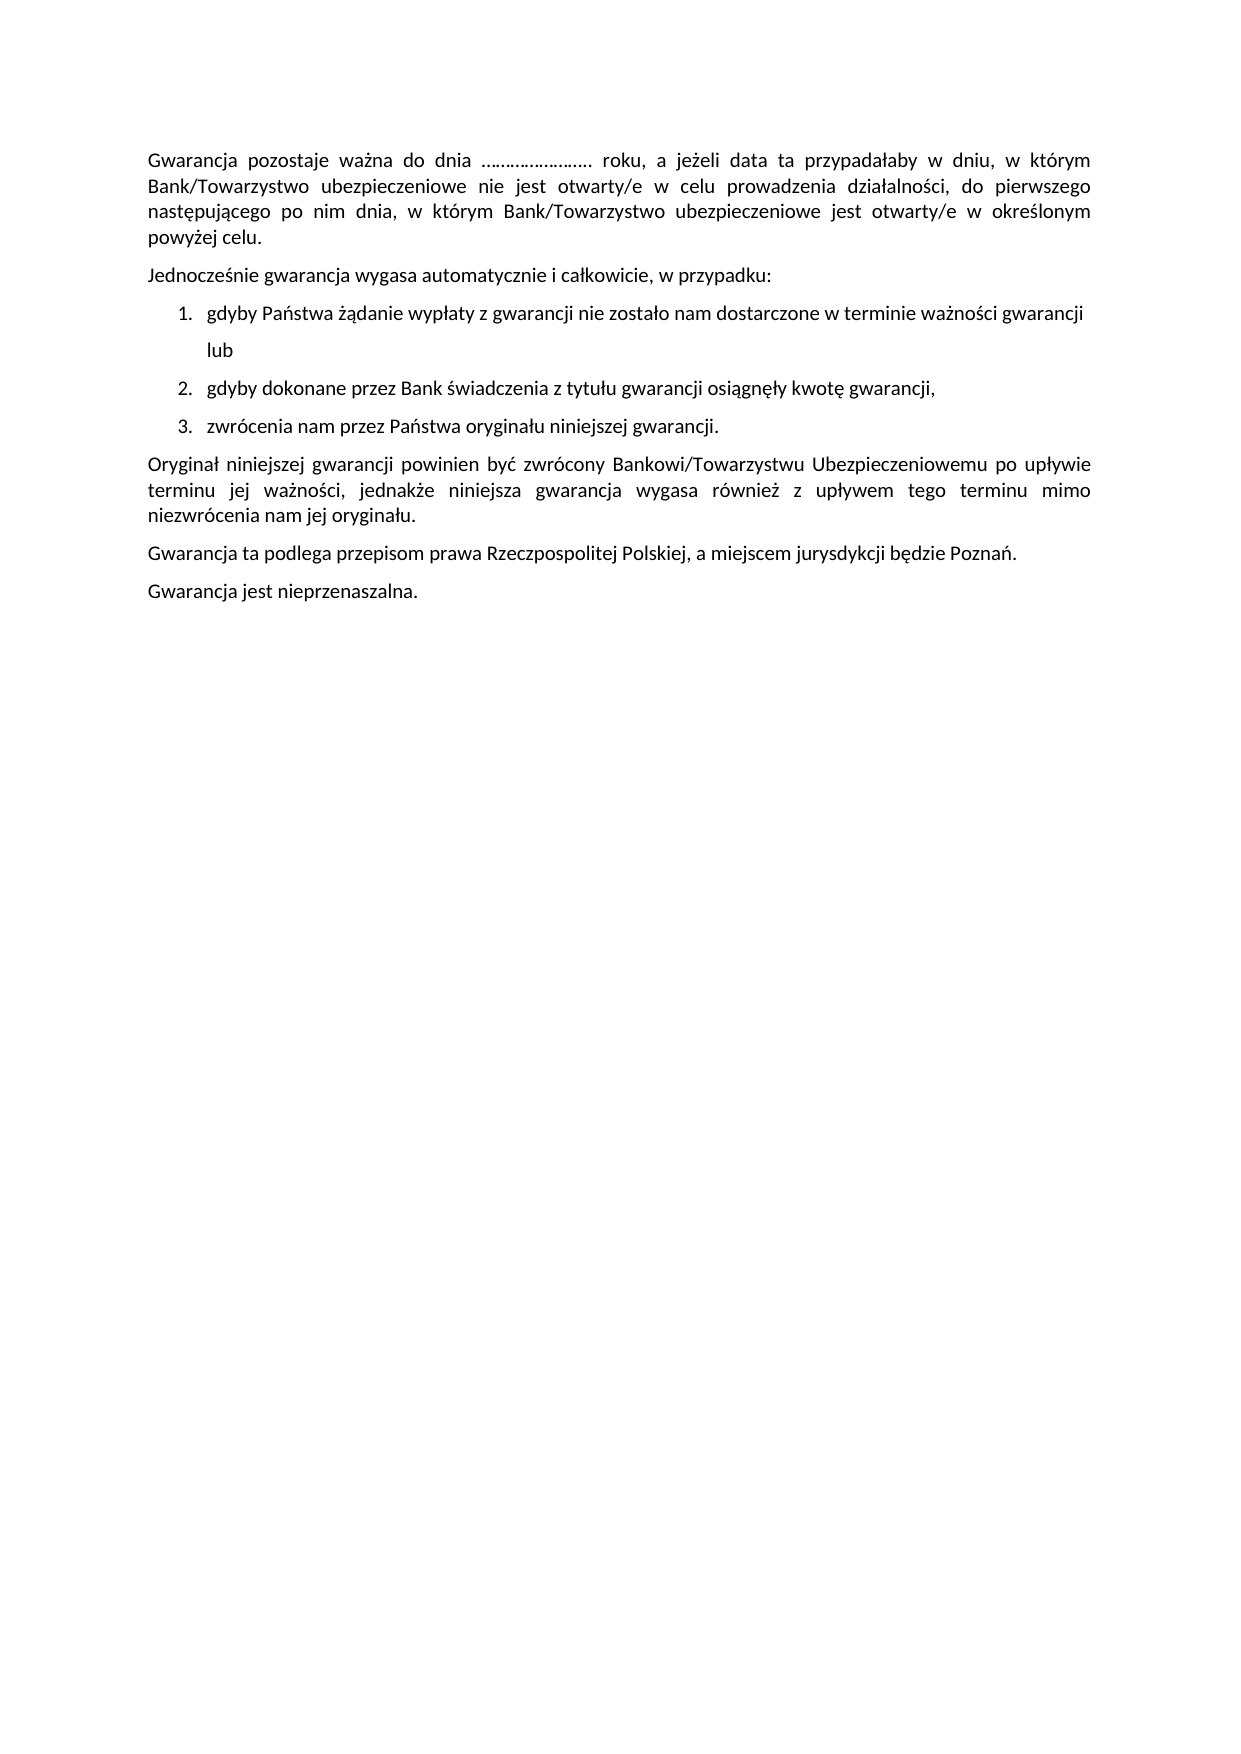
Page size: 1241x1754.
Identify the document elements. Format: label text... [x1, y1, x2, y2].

list gdyby dokonane przez Bank świadczenia z tytułu gwarancji osiągnęły kwotę gwarancji, [177, 376, 1093, 401]
list zwrócenia nam przez Państwa oryginału niniejszej gwarancji. [177, 413, 1093, 439]
text Gwarancja jest nieprzenaszalna. [148, 578, 1093, 603]
text Gwarancja pozostaje ważna do dnia ………………….. roku, a jeżeli data ta przypadałaby w dniu, w którym Bank/Towarzystwo ubezpieczeniowe nie jest otwarty/e w celu prowadzenia działalności, do pierwszego następującego po nim dnia, w którym Bank/Towarzystwo ubezpieczeniowe jest otwarty/e w określonym powyżej celu. [148, 148, 1093, 249]
list gdyby Państwa żądanie wypłaty z gwarancji nie zostało nam dostarczone w terminie ważności gwarancji [177, 300, 1093, 325]
text lub [207, 338, 1093, 363]
text Gwarancja ta podlega przepisom prawa Rzeczpospolitej Polskiej, a miejscem jurysdykcji będzie Poznań. [148, 540, 1093, 566]
text Jednocześnie gwarancja wygasa automatycznie i całkowicie, w przypadku: [148, 262, 1093, 287]
text Oryginał niniejszej gwarancji powinien być zwrócony Bankowi/Towarzystwu Ubezpieczeniowemu po upływie terminu jej ważności, jednakże niniejsza gwarancja wygasa również z upływem tego terminu mimo niezwrócenia nam jej oryginału. [148, 451, 1093, 528]
